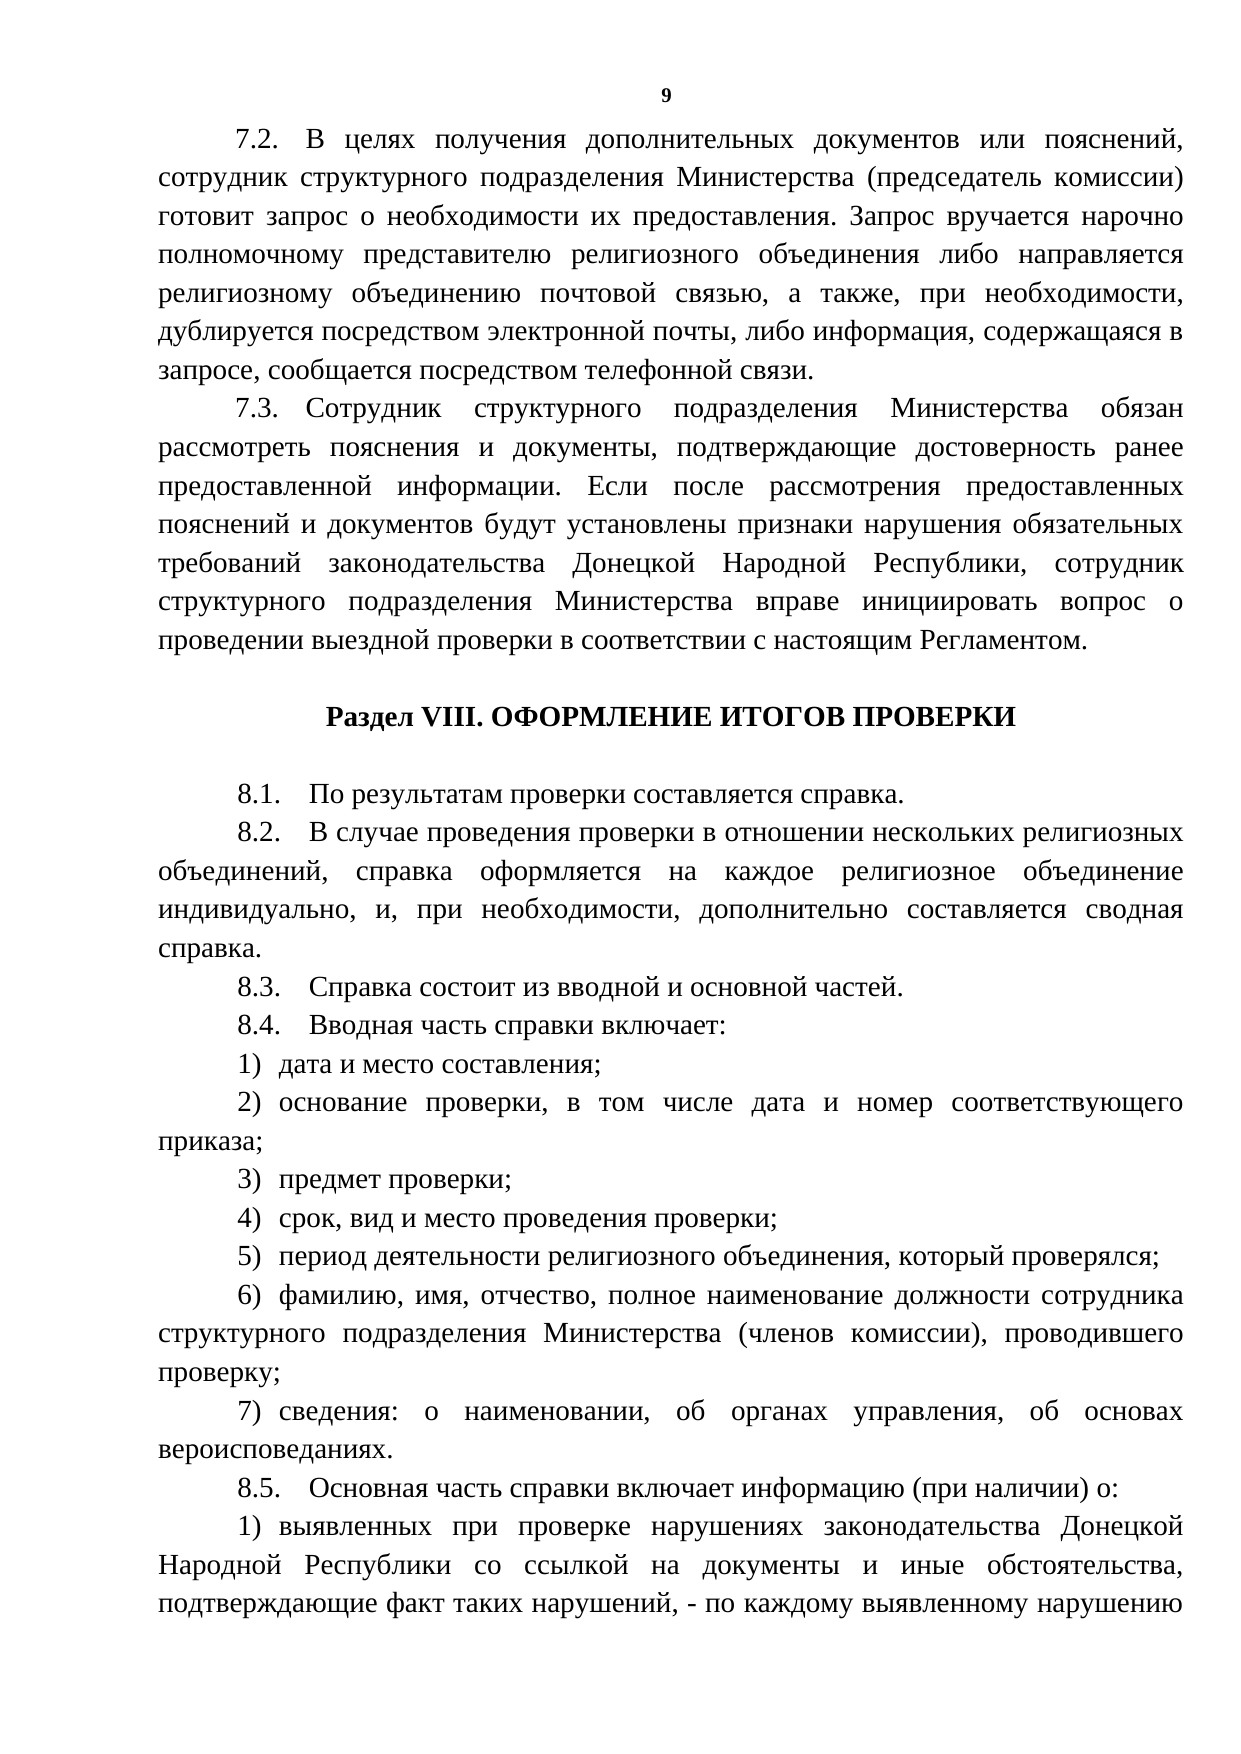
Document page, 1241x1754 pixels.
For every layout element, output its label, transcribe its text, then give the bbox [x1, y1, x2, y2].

list период деятельности религиозного объединения, который проверялся; [158, 1238, 1184, 1272]
list предмет проверки; [158, 1161, 1184, 1195]
list срок, вид и место проведения проверки; [158, 1200, 1184, 1233]
list Вводная часть справки включает: [158, 1007, 1184, 1041]
list сведения: о наименовании, об органах управления, об основах вероисповеданиях. [158, 1393, 1184, 1465]
list По результатам проверки составляется справка. [158, 776, 1184, 809]
list дата и место составления; [158, 1046, 1184, 1079]
list Справка состоит из вводной и основной частей. [158, 969, 1184, 1002]
list В целях получения дополнительных документов или пояснений, сотрудник структурного подразделения Министерства (председатель комиссии) готовит запрос о необходимости их предоставления. Запрос вручается нарочно полномочному представителю религиозного объединения либо направляется религиозному объединению почтовой связью, а также, при необходимости, дублируется посредством электронной почты, либо информация, содержащаяся в запросе, сообщается посредством телефонной связи. [158, 121, 1184, 386]
list фамилию, имя, отчество, полное наименование должности сотрудника структурного подразделения Министерства (членов комиссии), проводившего проверку; [158, 1277, 1184, 1388]
list Сотрудник структурного подразделения Министерства обязан рассмотреть пояснения и документы, подтверждающие достоверность ранее предоставленной информации. Если после рассмотрения предоставленных пояснений и документов будут установлены признаки нарушения обязательных требований законодательства Донецкой Народной Республики, сотрудник структурного подразделения Министерства вправе инициировать вопрос о проведении выездной проверки в соответствии с настоящим Регламентом. [158, 391, 1184, 655]
list основание проверки, в том числе дата и номер соответствующего приказа; [158, 1084, 1184, 1156]
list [158, 1508, 1184, 1619]
text Раздел VIII. ОФОРМЛЕНИЕ ИТОГОВ ПРОВЕРКИ [158, 699, 1184, 732]
list Основная часть справки включает информацию (при наличии) о: [158, 1470, 1184, 1503]
list В случае проведения проверки в отношении нескольких религиозных объединений, справка оформляется на каждое религиозное объединение индивидуально, и, при необходимости, дополнительно составляется сводная справка. [158, 814, 1184, 964]
